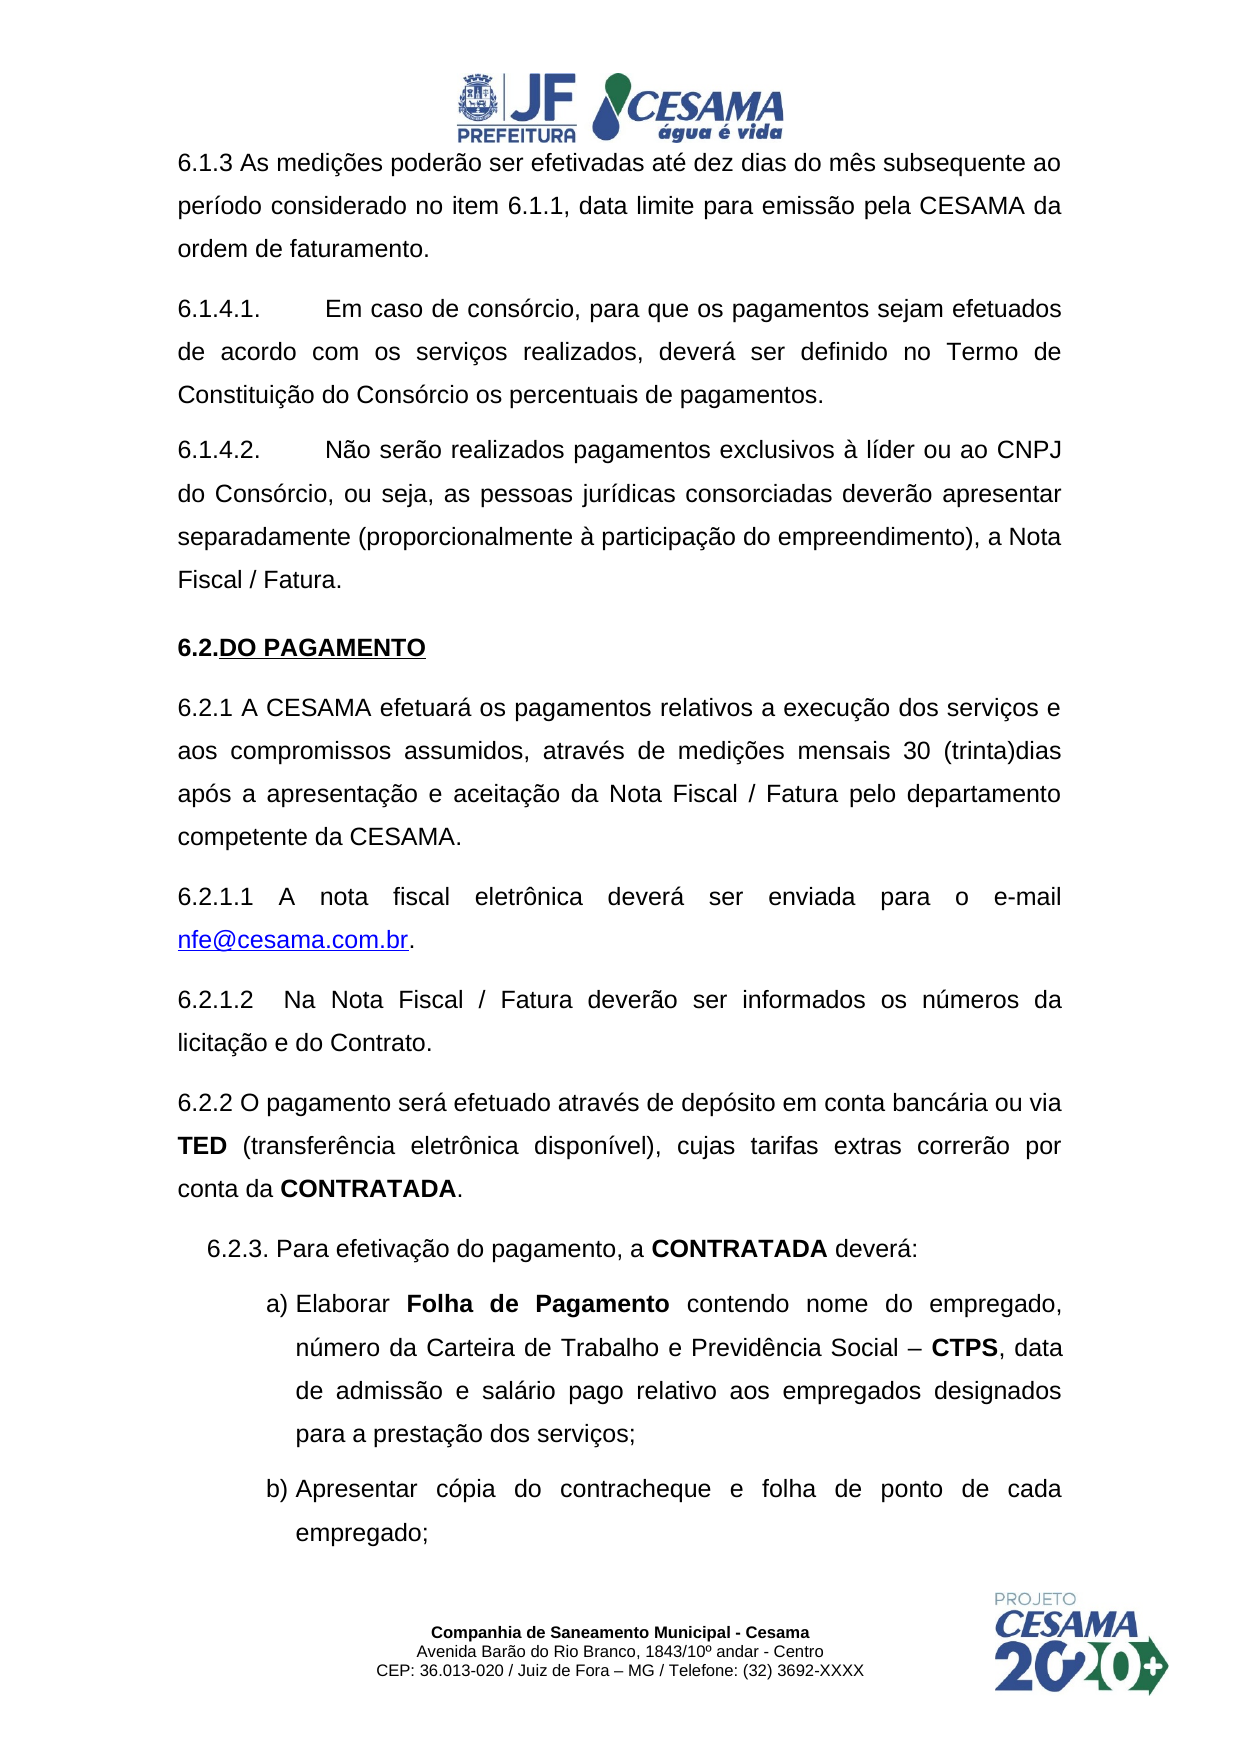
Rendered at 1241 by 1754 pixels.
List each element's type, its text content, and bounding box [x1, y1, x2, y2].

picture [995, 1592, 1169, 1696]
text 6.2.2 O pagamento será efetuado através de depósito em conta bancária ou via TED (transferência eletrônica disponível), cujas tarifas extras correrão por conta da CONTRATADA. [177, 1088, 1063, 1203]
text 6.2.3. Para efetivação do pagamento, a CONTRATADA deverá: [207, 1234, 1063, 1263]
text 6.2.1.1 A nota fiscal eletrônica deverá ser enviada para o e-mail nfe@cesama.com.br. [177, 882, 1063, 954]
picture [456, 73, 784, 143]
text 6.1.3 As medições poderão ser efetivadas até dez dias do mês subsequente ao período considerado no item 6.1.1, data limite para emissão pela CESAMA da ordem de faturamento. [177, 148, 1063, 263]
list Não serão realizados pagamentos exclusivos à líder ou ao CNPJ do Consórcio, ou seja, as pessoas jurídicas consorciadas deverão apresentar separadamente (proporcionalmente à participação do empreendimento), a Nota Fiscal / Fatura. [177, 436, 1063, 594]
text 6.2.1.2 Na Nota Fiscal / Fatura deverão ser informados os números da licitação e do Contrato. [177, 985, 1063, 1057]
list Apresentar cópia do contracheque e folha de ponto de cada empregado; [266, 1474, 1063, 1546]
text 6.2.DO PAGAMENTO [177, 633, 1063, 662]
list Elaborar Folha de Pagamento contendo nome do empregado, número da Carteira de Trabalho e Previdência Social – CTPS, data de admissão e salário pago relativo aos empregados designados para a prestação dos serviços; [266, 1289, 1063, 1448]
list Em caso de consórcio, para que os pagamentos sejam efetuados de acordo com os serviços realizados, deverá ser definido no Termo de Constituição do Consórcio os percentuais de pagamentos. [177, 294, 1063, 409]
text 6.2.1 A CESAMA efetuará os pagamentos relativos a execução dos serviços e aos compromissos assumidos, através de medições mensais 30 (trinta)dias após a apresentação e aceitação da Nota Fiscal / Fatura pelo departamento competente da CESAMA. [177, 693, 1063, 851]
